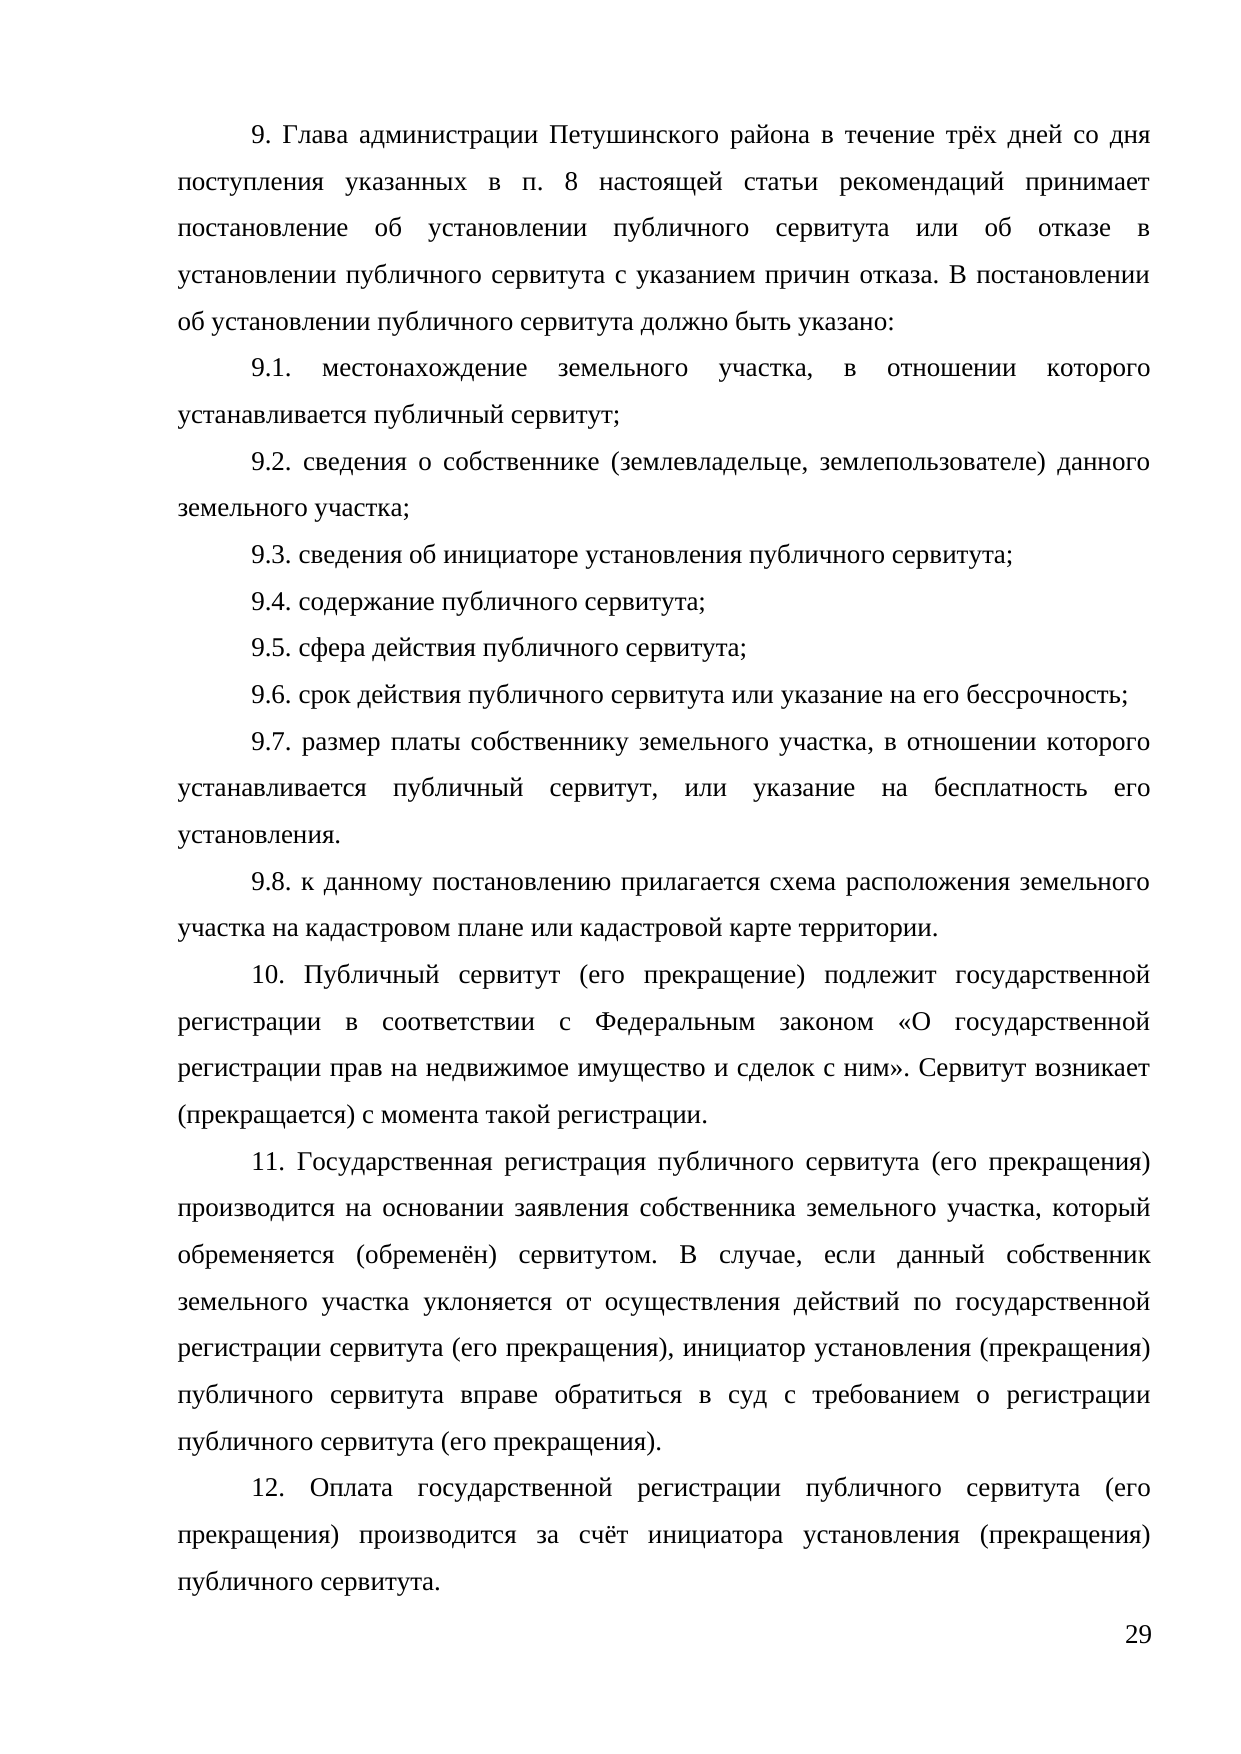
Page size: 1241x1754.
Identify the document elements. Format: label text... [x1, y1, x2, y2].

text 9.4. содержание публичного сервитута; [177, 585, 1152, 616]
text 11. Государственная регистрация публичного сервитута (его прекращения) производится на основании заявления собственника земельного участка, который обременяется (обременён) сервитутом. В случае, если данный собственник земельного участка уклоняется от осуществления действий по государственной регистрации сервитута (его прекращения), инициатор установления (прекращения) публичного сервитута вправе обратиться в суд с требованием о регистрации публичного сервитута (его прекращения). [177, 1145, 1152, 1456]
text 9.7. размер платы собственнику земельного участка, в отношении которого устанавливается публичный сервитут, или указание на бесплатность его установления. [177, 725, 1152, 849]
text 12. Оплата государственной регистрации публичного сервитута (его прекращения) производится за счёт инициатора установления (прекращения) публичного сервитута. [177, 1471, 1152, 1596]
text 9.8. к данному постановлению прилагается схема расположения земельного участка на кадастровом плане или кадастровой карте территории. [177, 865, 1152, 943]
text 9.2. сведения о собственнике (землевладельце, землепользователе) данного земельного участка; [177, 445, 1152, 523]
text 9.5. сфера действия публичного сервитута; [177, 631, 1152, 663]
text 9.6. срок действия публичного сервитута или указание на его бессрочность; [177, 678, 1152, 709]
text 9.3. сведения об инициаторе установления публичного сервитута; [177, 538, 1152, 569]
text 9. Глава администрации Петушинского района в течение трёх дней со дня поступления указанных в п. 8 настоящей статьи рекомендаций принимает постановление об установлении публичного сервитута или об отказе в установлении публичного сервитута с указанием причин отказа. В постановлении об установлении публичного сервитута должно быть указано: [177, 118, 1152, 336]
text 9.1. местонахождение земельного участка, в отношении которого устанавливается публичный сервитут; [177, 351, 1152, 429]
text 10. Публичный сервитут (его прекращение) подлежит государственной регистрации в соответствии с Федеральным законом «О государственной регистрации прав на недвижимое имущество и сделок с ним». Сервитут возникает (прекращается) с момента такой регистрации. [177, 958, 1152, 1129]
